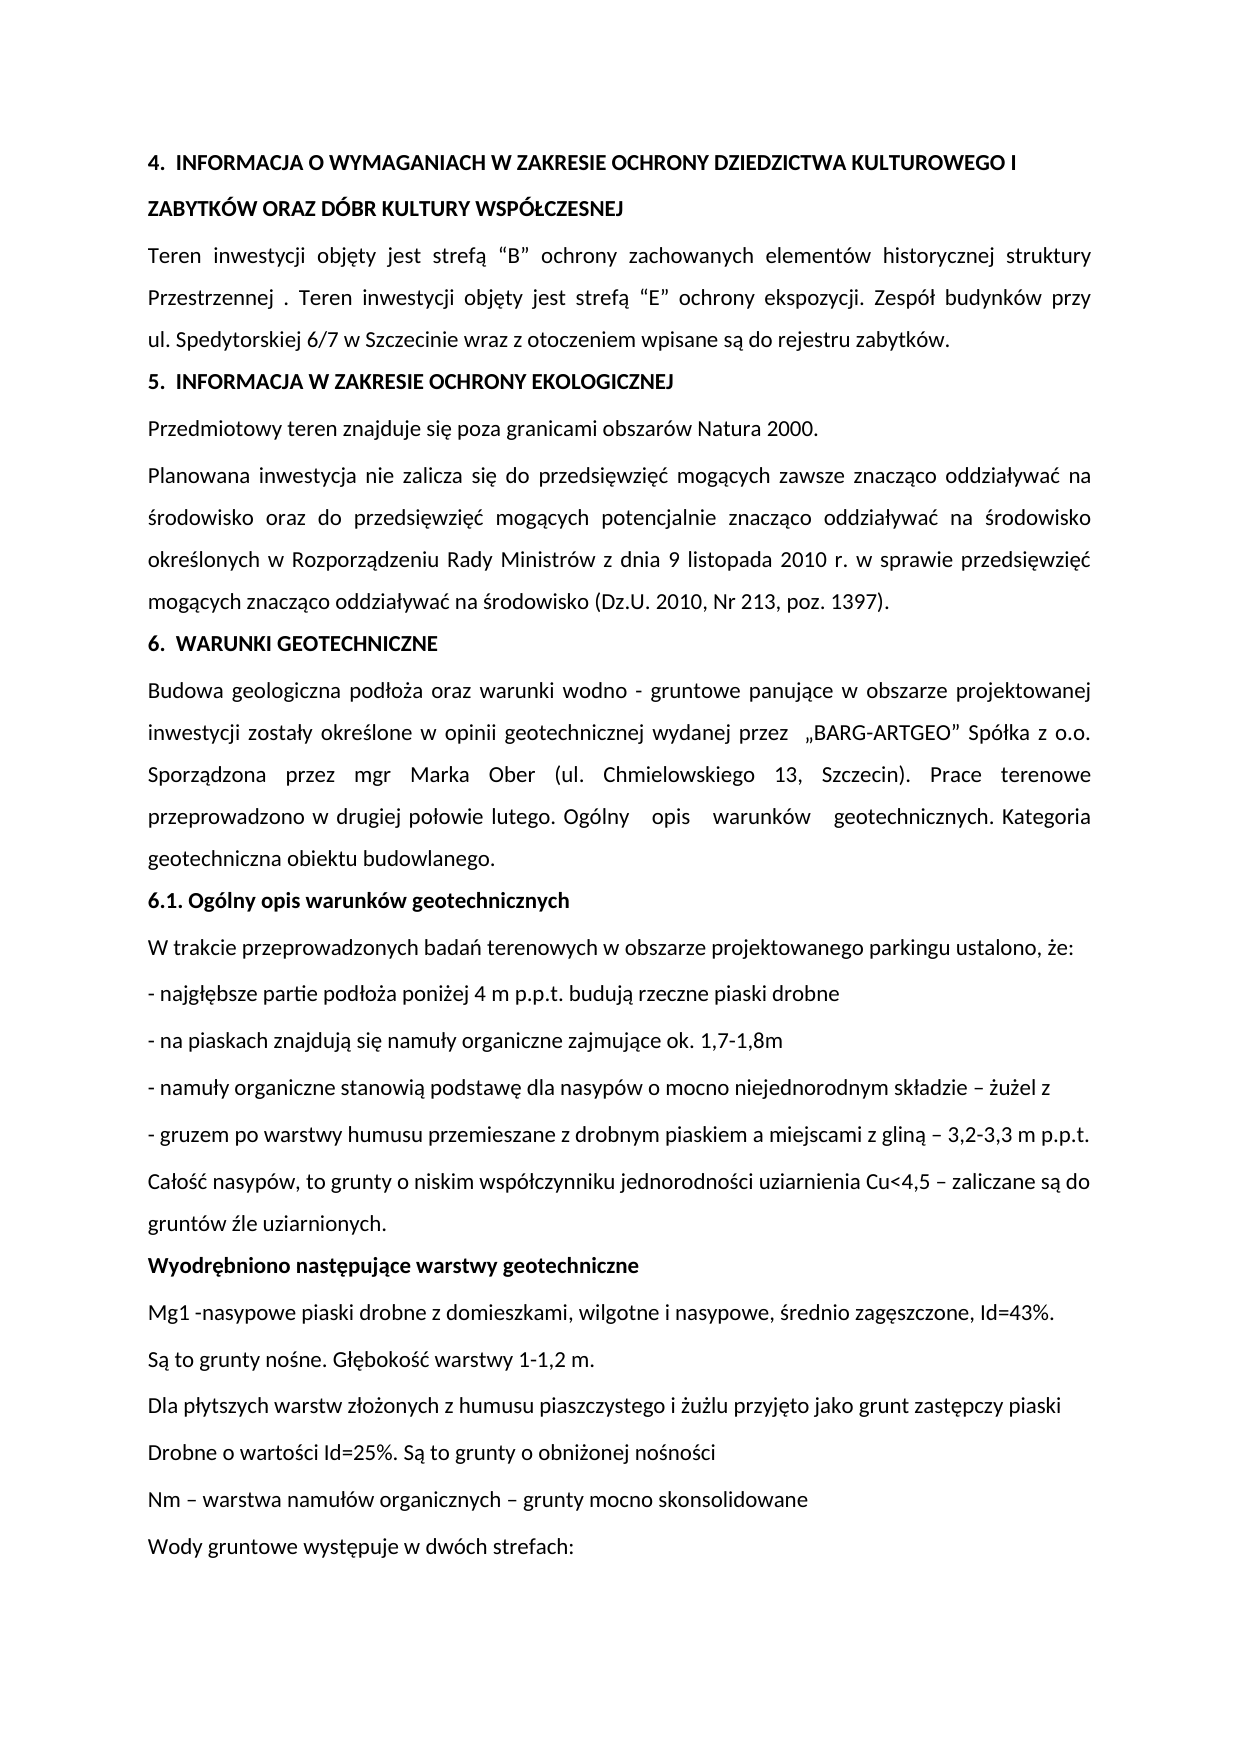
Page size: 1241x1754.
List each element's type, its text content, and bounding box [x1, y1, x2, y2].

text 6. WARUNKI GEOTECHNICZNE [148, 629, 1093, 657]
text - namuły organiczne stanowią podstawę dla nasypów o mocno niejednorodnym składzie – żużel z [148, 1073, 1093, 1101]
text - gruzem po warstwy humusu przemieszane z drobnym piaskiem a miejscami z gliną – 3,2-3,3 m p.p.t. [148, 1120, 1093, 1148]
text Wyodrębniono następujące warstwy geotechniczne [148, 1251, 1093, 1279]
text Całość nasypów, to grunty o niskim współczynniku jednorodności uziarnienia Cu<4,5 – zaliczane są do gruntów źle uziarnionych. [148, 1167, 1093, 1237]
text Nm – warstwa namułów organicznych – grunty mocno skonsolidowane [148, 1485, 1093, 1513]
text Planowana inwestycja nie zalicza się do przedsięwzięć mogących zawsze znacząco oddziaływać na środowisko oraz do przedsięwzięć mogących potencjalnie znacząco oddziaływać na środowisko określonych w Rozporządzeniu Rady Ministrów z dnia 9 listopada 2010 r. w sprawie przedsięwzięć mogących znacząco oddziaływać na środowisko (Dz.U. 2010, Nr 213, poz. 1397). [148, 461, 1093, 615]
text Mg1 -nasypowe piaski drobne z domieszkami, wilgotne i nasypowe, średnio zagęszczone, Id=43%. [148, 1298, 1093, 1326]
text Przedmiotowy teren znajduje się poza granicami obszarów Natura 2000. [148, 414, 1093, 442]
text Wody gruntowe występuje w dwóch strefach: [148, 1532, 1093, 1560]
text W trakcie przeprowadzonych badań terenowych w obszarze projektowanego parkingu ustalono, że: [148, 933, 1093, 961]
text Teren inwestycji objęty jest strefą “B” ochrony zachowanych elementów historycznej struktury Przestrzennej . Teren inwestycji objęty jest strefą “E” ochrony ekspozycji. Zespół budynków przy ul. Spedytorskiej 6/7 w Szczecinie wraz z otoczeniem wpisane są do rejestru zabytków. [148, 241, 1093, 353]
text - na piaskach znajdują się namuły organiczne zajmujące ok. 1,7-1,8m [148, 1026, 1093, 1054]
text Drobne o wartości Id=25%. Są to grunty o obniżonej nośności [148, 1438, 1093, 1466]
text 6.1. Ogólny opis warunków geotechnicznych [148, 886, 1093, 914]
text Budowa geologiczna podłoża oraz warunki wodno - gruntowe panujące w obszarze projektowanej inwestycji zostały określone w opinii geotechnicznej wydanej przez „BARG-ARTGEO” Spółka z o.o. Sporządzona przez mgr Marka Ober (ul. Chmielowskiego 13, Szczecin). Prace terenowe przeprowadzono w drugiej połowie lutego. Ogólny opis warunków geotechnicznych. Kategoria geotechniczna obiektu budowlanego. [148, 676, 1093, 872]
text 4. INFORMACJA O WYMAGANIACH W ZAKRESIE OCHRONY DZIEDZICTWA KULTUROWEGO I [148, 148, 1093, 176]
text - najgłębsze partie podłoża poniżej 4 m p.p.t. budują rzeczne piaski drobne [148, 979, 1093, 1007]
text ZABYTKÓW ORAZ DÓBR KULTURY WSPÓŁCZESNEJ [148, 194, 1093, 222]
text Są to grunty nośne. Głębokość warstwy 1-1,2 m. [148, 1345, 1093, 1373]
text 5. INFORMACJA W ZAKRESIE OCHRONY EKOLOGICZNEJ [148, 367, 1093, 395]
text Dla płytszych warstw złożonych z humusu piaszczystego i żużlu przyjęto jako grunt zastępczy piaski [148, 1392, 1093, 1419]
